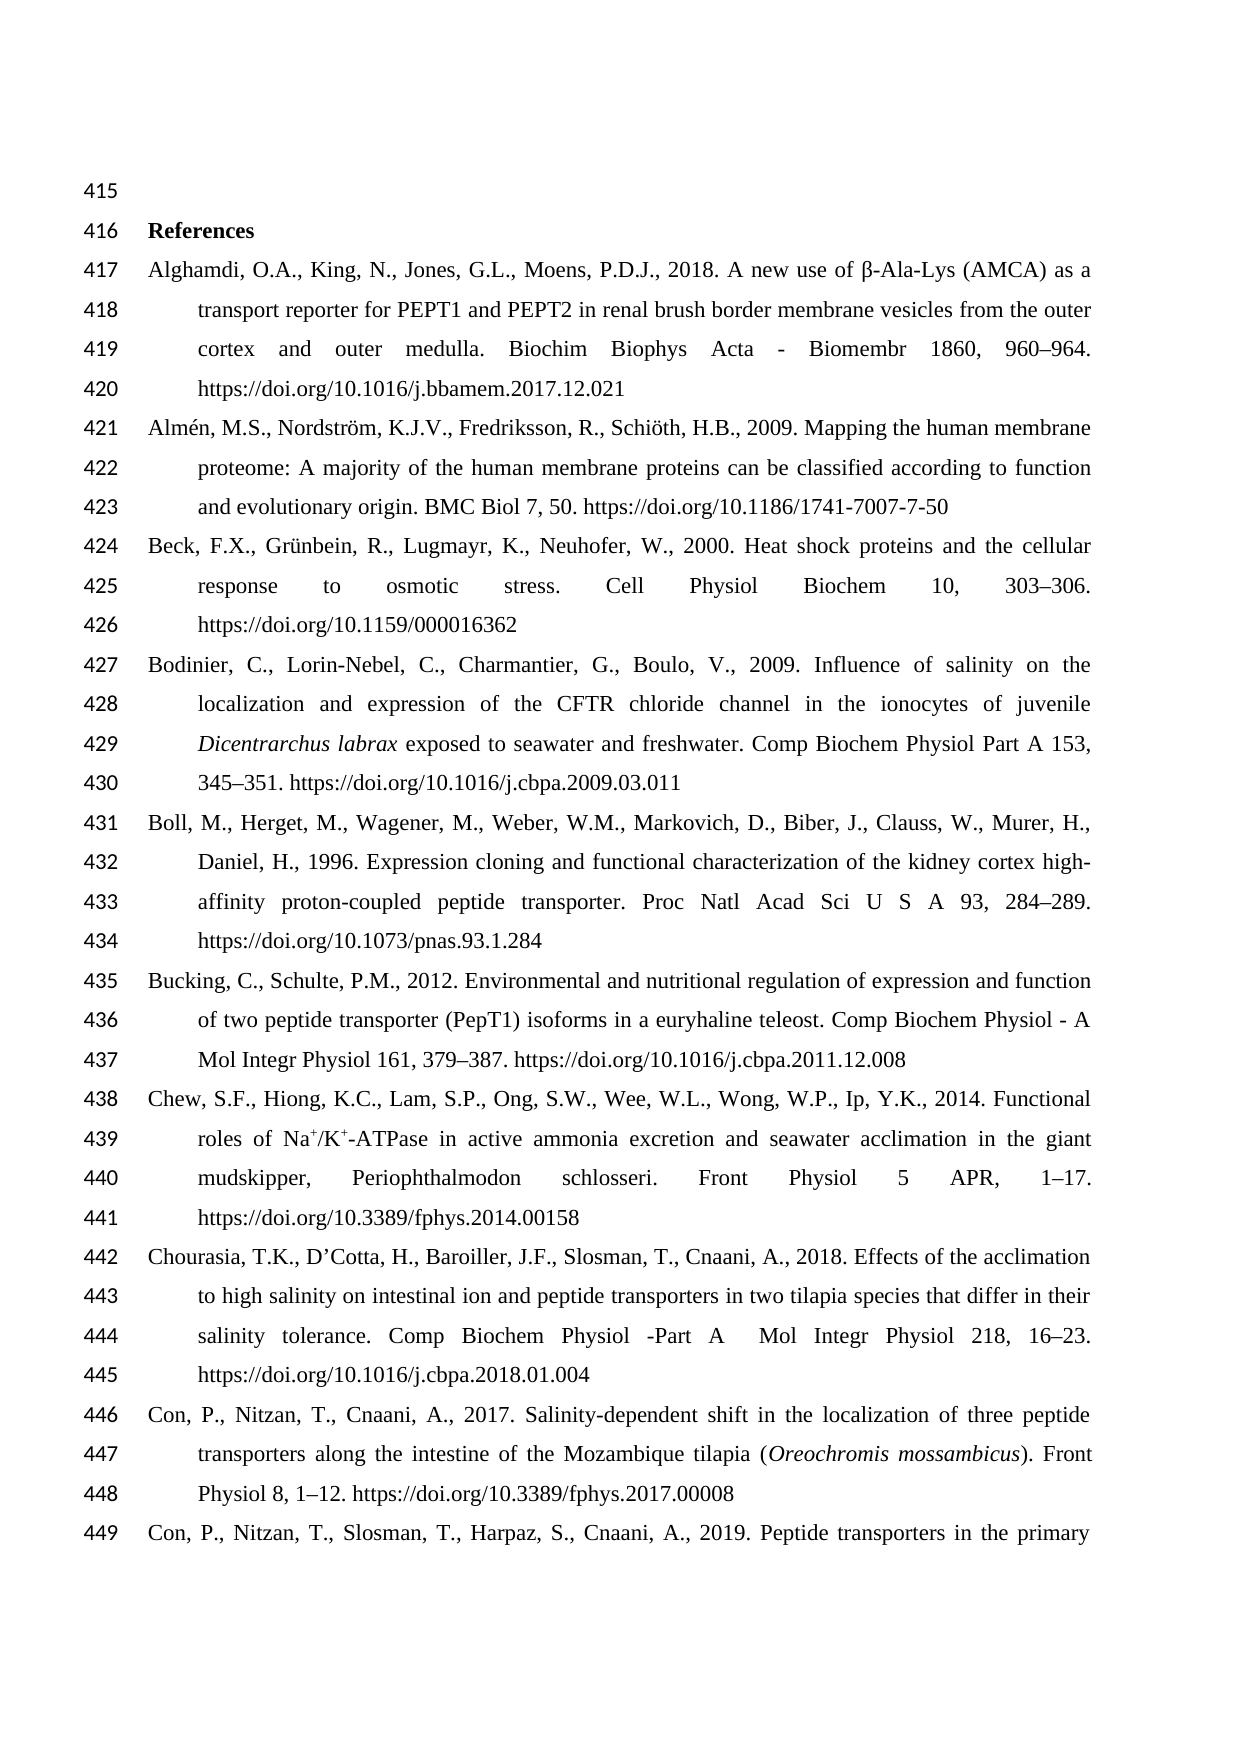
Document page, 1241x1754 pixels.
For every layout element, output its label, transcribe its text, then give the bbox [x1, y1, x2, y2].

text Almén, M.S., Nordström, K.J.V., Fredriksson, R., Schiöth, H.B., 2009. Mapping the human membrane proteome: A majority of the human membrane proteins can be classified according to function and evolutionary origin. BMC Biol 7, 50. https://doi.org/10.1186/1741-7007-7-50 [148, 414, 1092, 519]
text Bodinier, C., Lorin-Nebel, C., Charmantier, G., Boulo, V., 2009. Influence of salinity on the localization and expression of the CFTR chloride channel in the ionocytes of juvenile Dicentrarchus labrax exposed to seawater and freshwater. Comp Biochem Physiol Part A 153, 345–351. https://doi.org/10.1016/j.cbpa.2009.03.011 [148, 651, 1092, 796]
text Chew, S.F., Hiong, K.C., Lam, S.P., Ong, S.W., Wee, W.L., Wong, W.P., Ip, Y.K., 2014. Functional roles of Na+/K+-ATPase in active ammonia excretion and seawater acclimation in the giant mudskipper, Periophthalmodon schlosseri. Front Physiol 5 APR, 1–17. https://doi.org/10.3389/fphys.2014.00158 [148, 1085, 1092, 1230]
text Boll, M., Herget, M., Wagener, M., Weber, W.M., Markovich, D., Biber, J., Clauss, W., Murer, H., Daniel, H., 1996. Expression cloning and functional characterization of the kidney cortex high-affinity proton-coupled peptide transporter. Proc Natl Acad Sci U S A 93, 284–289. https://doi.org/10.1073/pnas.93.1.284 [148, 809, 1092, 954]
text References [148, 217, 1092, 243]
text Alghamdi, O.A., King, N., Jones, G.L., Moens, P.D.J., 2018. A new use of β-Ala-Lys (AMCA) as a transport reporter for PEPT1 and PEPT2 in renal brush border membrane vesicles from the outer cortex and outer medulla. Biochim Biophys Acta - Biomembr 1860, 960–964. https://doi.org/10.1016/j.bbamem.2017.12.021 [148, 256, 1092, 401]
text Con, P., Nitzan, T., Cnaani, A., 2017. Salinity-dependent shift in the localization of three peptide transporters along the intestine of the Mozambique tilapia (Oreochromis mossambicus). Front Physiol 8, 1–12. https://doi.org/10.3389/fphys.2017.00008 [148, 1401, 1092, 1506]
text Bucking, C., Schulte, P.M., 2012. Environmental and nutritional regulation of expression and function of two peptide transporter (PepT1) isoforms in a euryhaline teleost. Comp Biochem Physiol - A Mol Integr Physiol 161, 379–387. https://doi.org/10.1016/j.cbpa.2011.12.008 [148, 967, 1092, 1072]
text Chourasia, T.K., D’Cotta, H., Baroiller, J.F., Slosman, T., Cnaani, A., 2018. Effects of the acclimation to high salinity on intestinal ion and peptide transporters in two tilapia species that differ in their salinity tolerance. Comp Biochem Physiol -Part A Mol Integr Physiol 218, 16–23. https://doi.org/10.1016/j.cbpa.2018.01.004 [148, 1243, 1092, 1388]
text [148, 1519, 1092, 1546]
text Beck, F.X., Grünbein, R., Lugmayr, K., Neuhofer, W., 2000. Heat shock proteins and the cellular response to osmotic stress. Cell Physiol Biochem 10, 303–306. https://doi.org/10.1159/000016362 [148, 532, 1092, 638]
